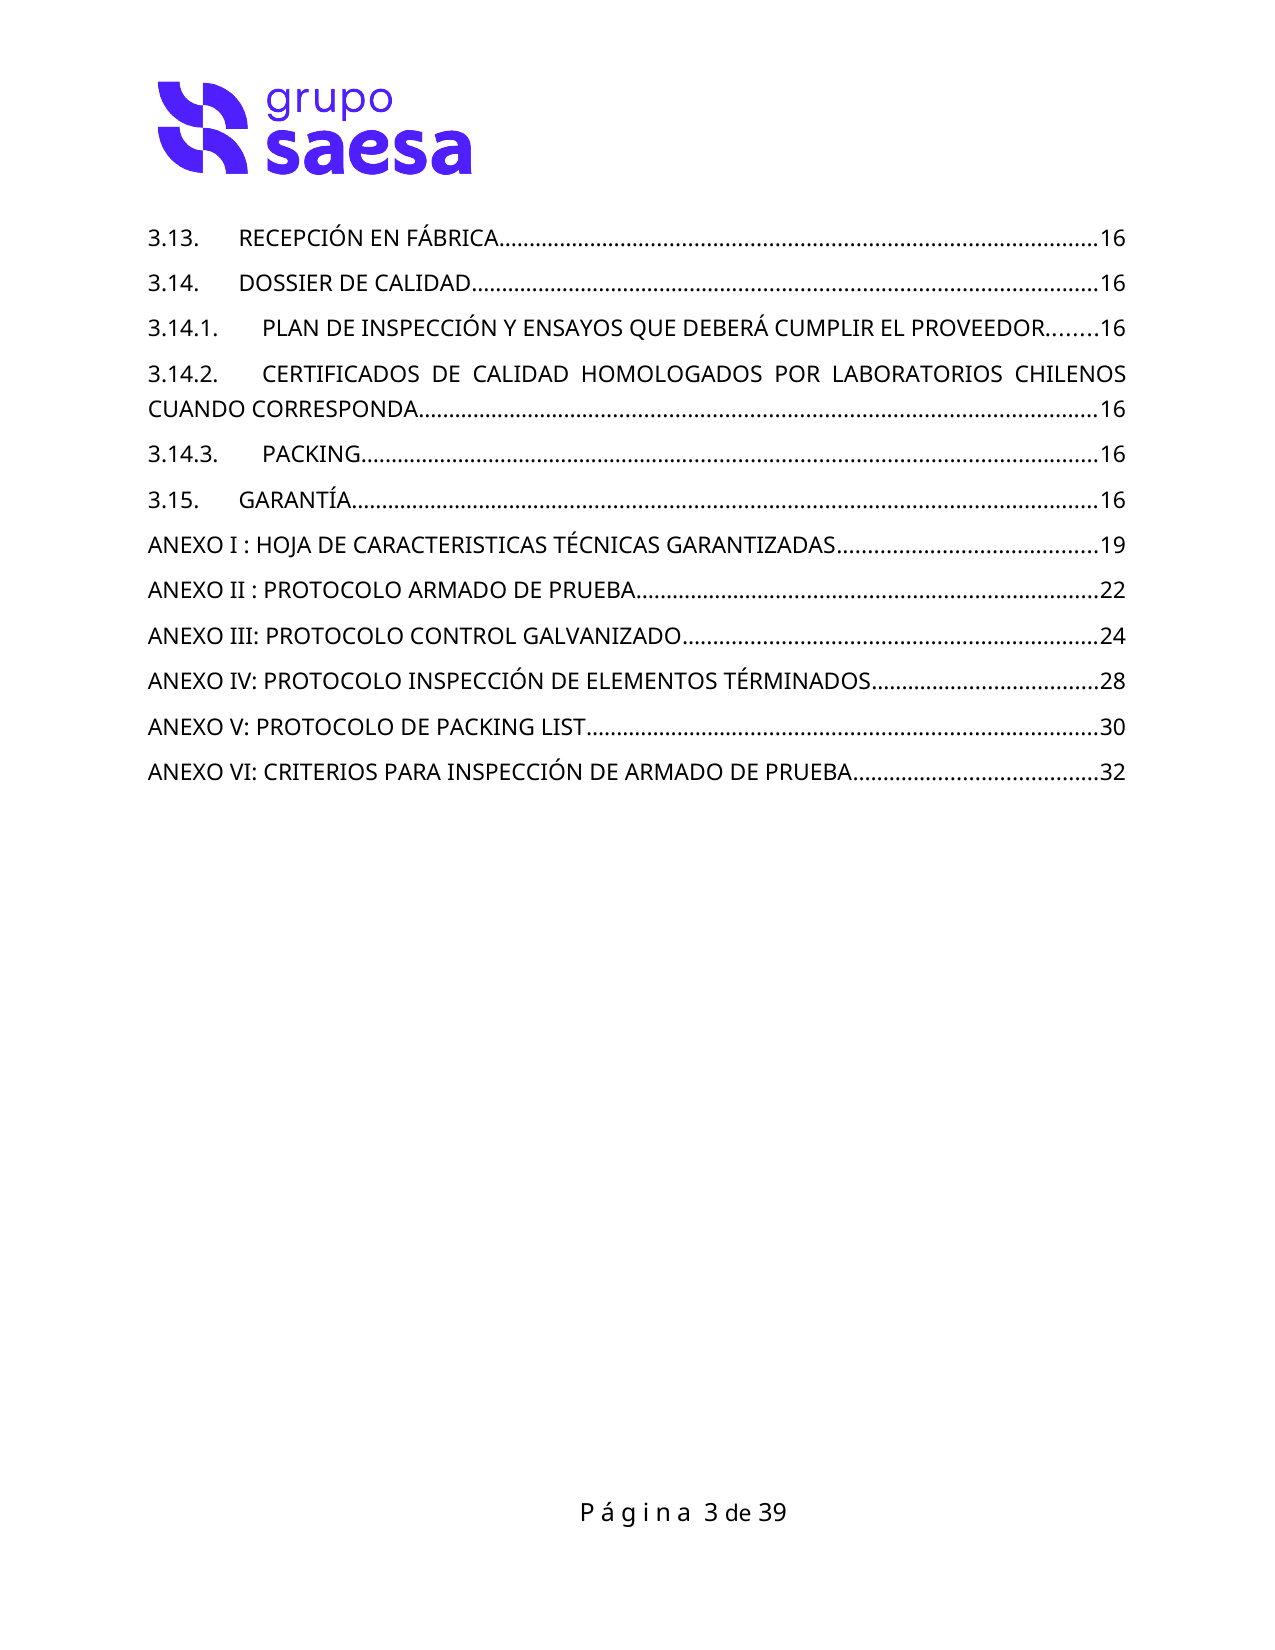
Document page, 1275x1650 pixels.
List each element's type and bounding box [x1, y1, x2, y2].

picture [147, 73, 481, 178]
